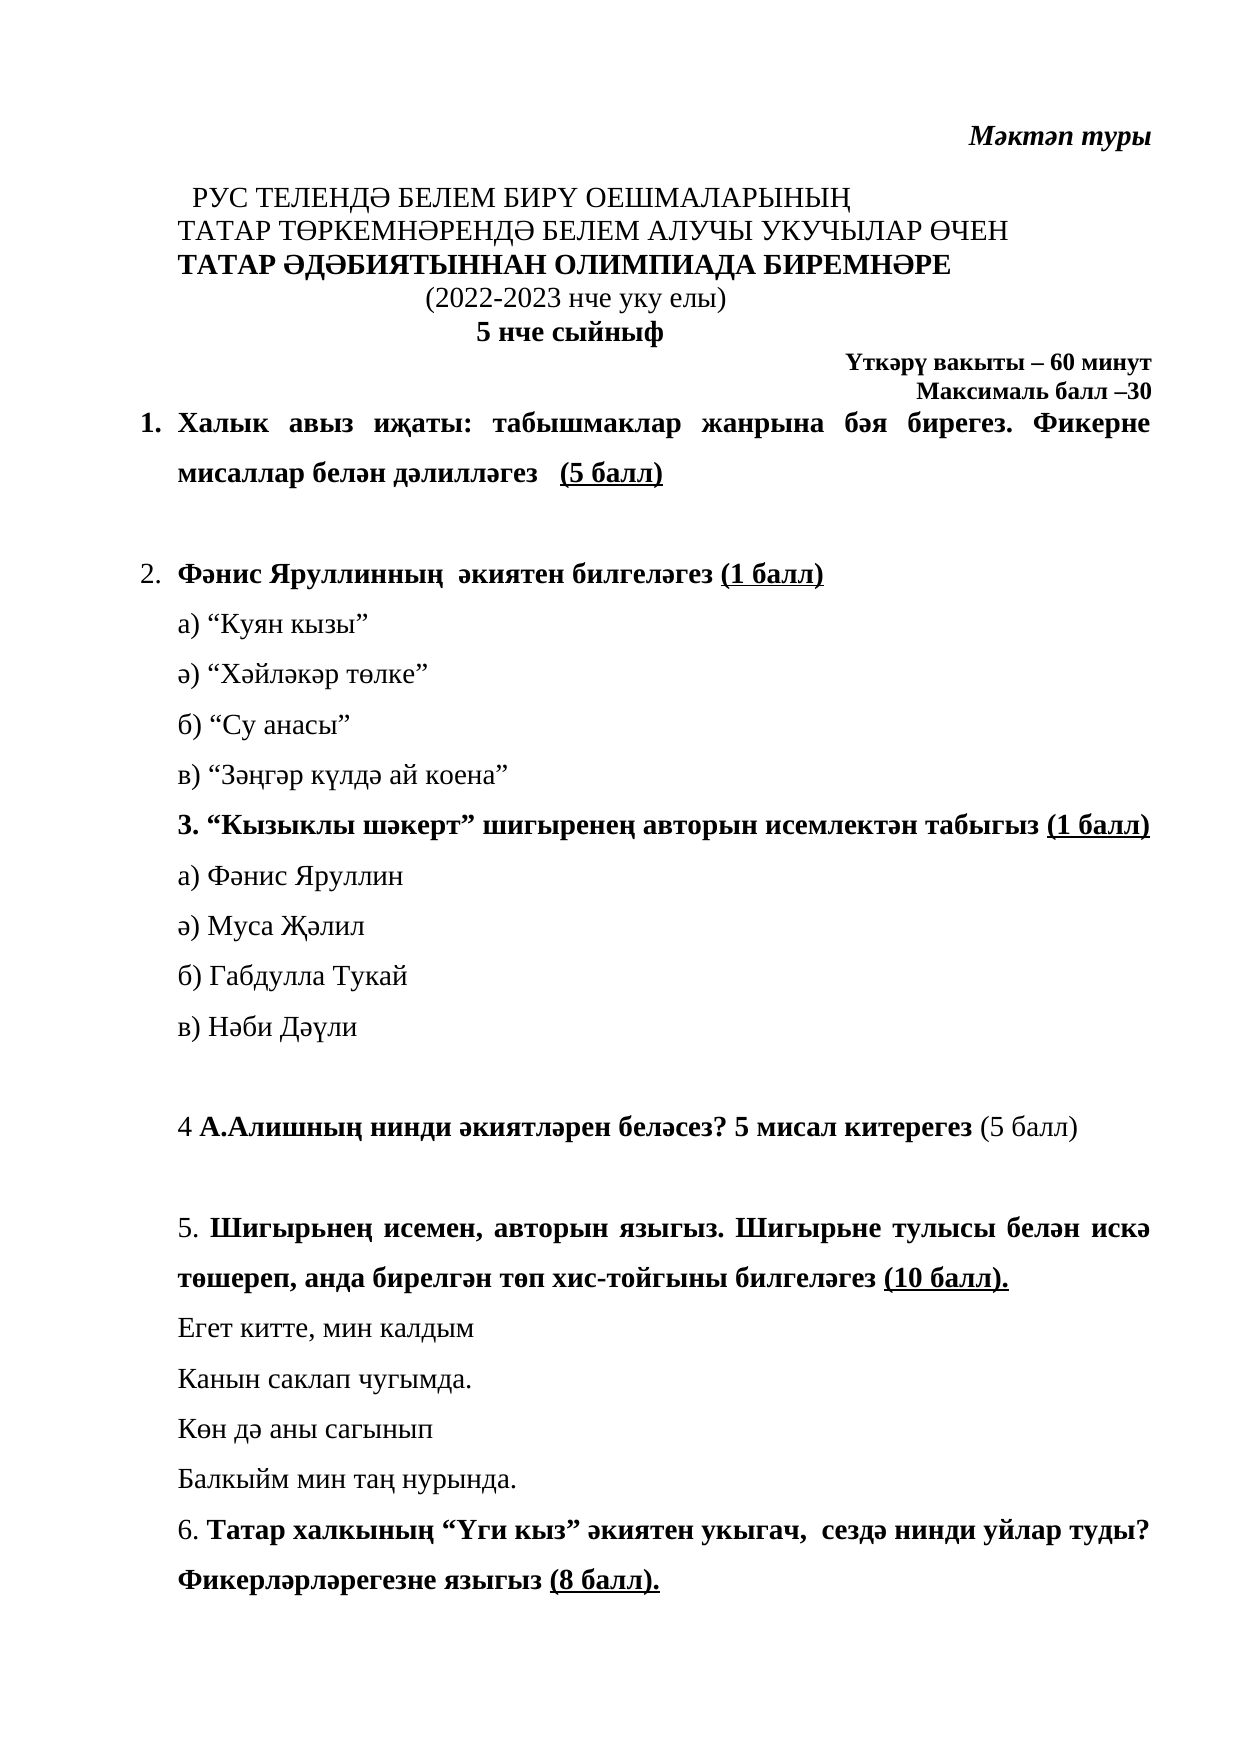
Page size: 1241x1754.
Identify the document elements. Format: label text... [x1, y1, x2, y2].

text Фикерләрләрегезне языгыз (8 балл). [177, 1562, 1152, 1596]
list б) “Су анасы” [177, 707, 1152, 740]
text Үткәрү вакыты – 60 минут [177, 347, 1152, 376]
text (2022-2023 нче уку елы) [177, 280, 1152, 314]
list Фәнис Яруллинның әкиятен билгеләгез (1 балл) [140, 556, 1152, 589]
text РУС ТЕЛЕНДӘ БЕЛЕМ БИРҮ ОЕШМАЛАРЫНЫҢ [177, 180, 1152, 213]
list Халык авыз иҗаты: табышмаклар жанрына бәя бирегез. Фикерне мисаллар белән дәлилләгез (5 балл) [140, 405, 1152, 489]
text б) Габдулла Тукай [177, 958, 1152, 992]
text ә) Муса Җәлил [177, 908, 1152, 942]
text ТАТАР ТӨРКЕМНӘРЕНДӘ БЕЛЕМ АЛУЧЫ УКУЧЫЛАР ӨЧЕН [177, 213, 1152, 247]
text а) Фәнис Яруллин [177, 858, 1152, 891]
text 6. Татар халкының “Үги кыз” әкиятен укыгач, сездә нинди уйлар туды? [177, 1512, 1152, 1545]
text Максималь балл –30 [177, 376, 1152, 405]
list а) “Куян кызы” [177, 606, 1152, 640]
text ТАТАР ӘДӘБИЯТЫННАН ОЛИМПИАДА БИРЕМНӘРЕ [177, 247, 1152, 280]
text 4 А.Алишның нинди әкиятләрен беләсез? 5 мисал китерегез (5 балл) [177, 1109, 1152, 1143]
text 3. “Кызыклы шәкерт” шигыренең авторын исемлектән табыгыз (1 балл) [177, 807, 1152, 841]
text Көн дә аны сагынып [177, 1411, 1152, 1445]
text Мәктәп туры [177, 118, 1152, 152]
text Егет китте, мин калдым [177, 1311, 1152, 1344]
text 5. Шигырьнең исемен, авторын языгыз. Шигырьне тулысы белән искә төшереп, анда бирелгән төп хис-тойгыны билгеләгез (10 балл). [177, 1210, 1152, 1294]
text в) Нәби Дәүли [177, 1009, 1152, 1042]
list в) “Зәңгәр күлдә ай коена” [177, 757, 1152, 791]
text Канын саклап чугымда. [177, 1361, 1152, 1394]
list ә) “Хәйләкәр төлке” [177, 656, 1152, 690]
text Балкыйм мин таң нурында. [177, 1461, 1152, 1495]
text 5 нче сыйныф [177, 314, 1152, 347]
